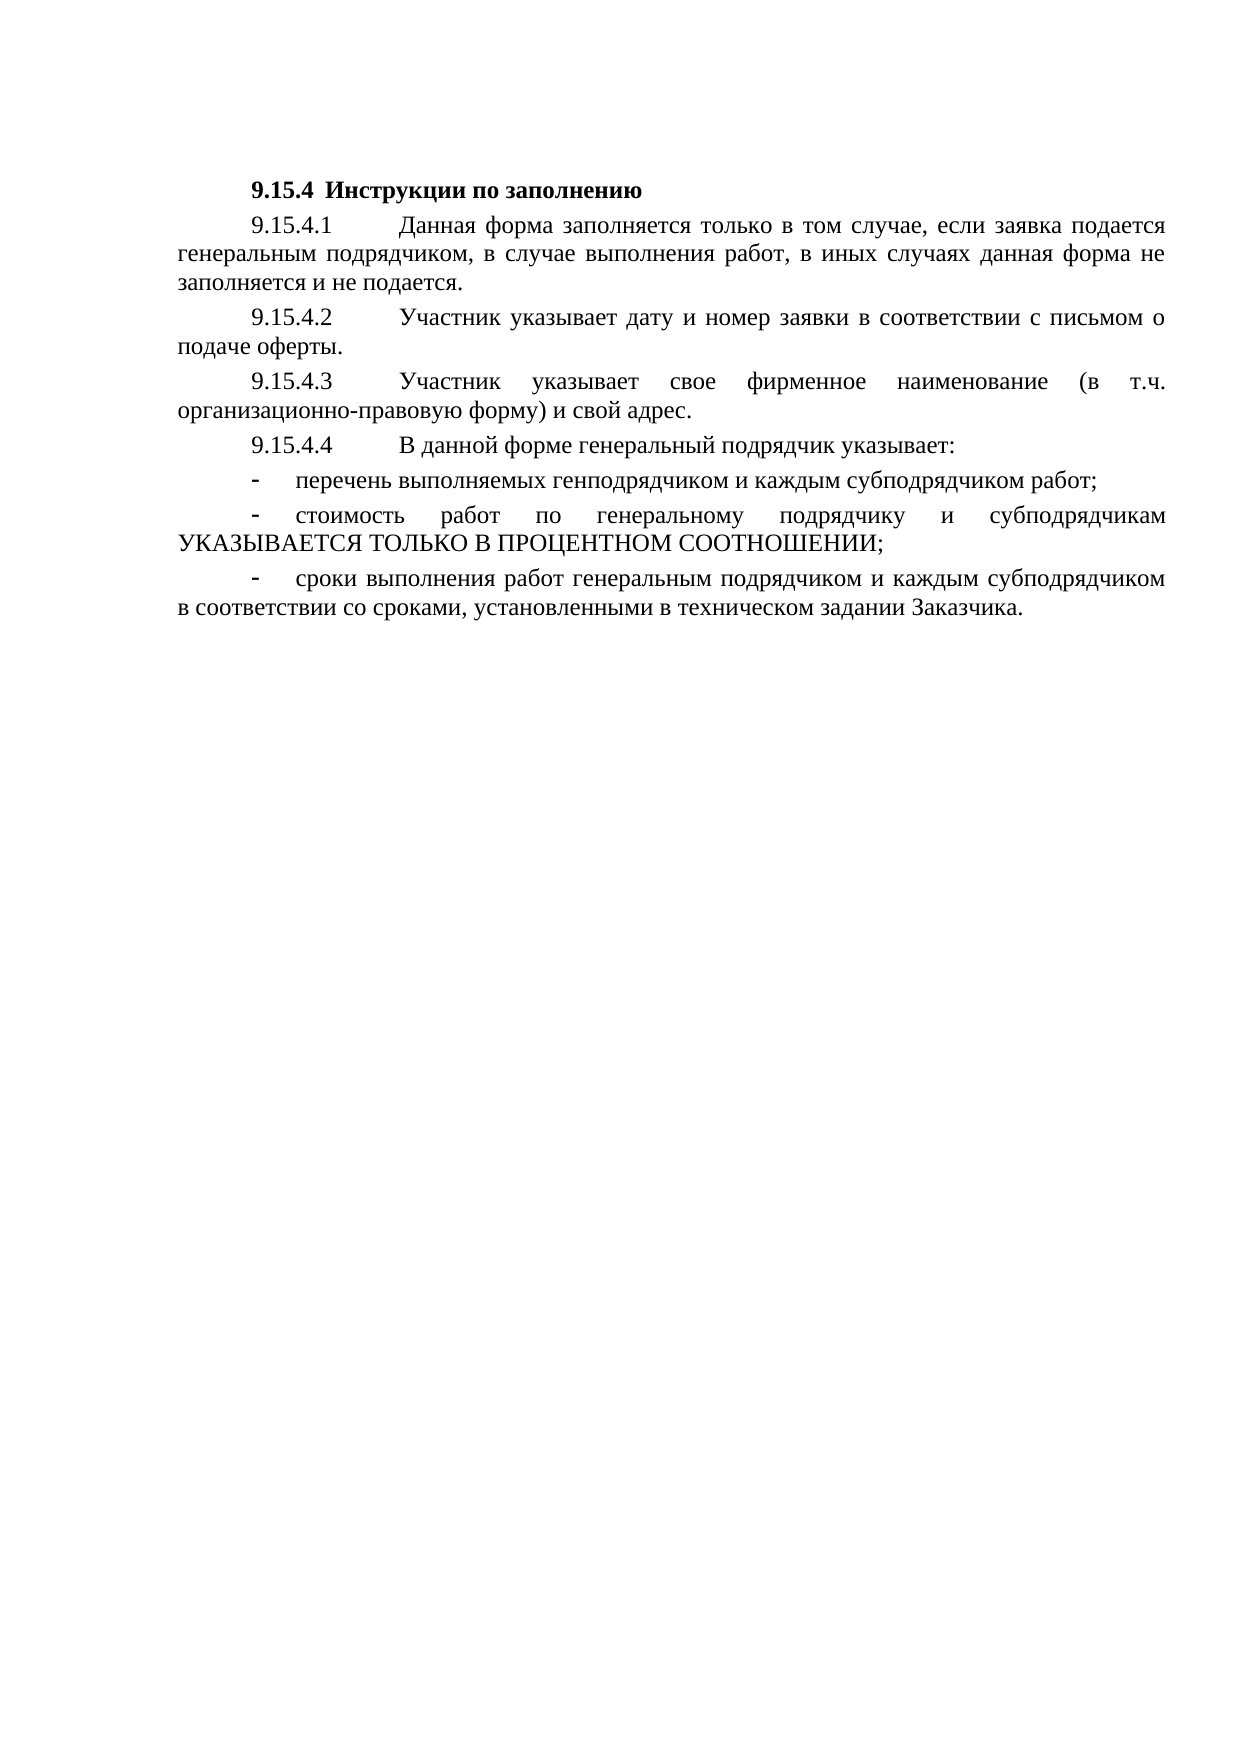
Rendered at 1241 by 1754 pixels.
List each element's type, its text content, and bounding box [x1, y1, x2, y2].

list Инструкции по заполнению [177, 175, 1167, 203]
list Участник указывает свое фирменное наименование (в т.ч. организационно-правовую форму) и свой адрес. [177, 366, 1167, 423]
list В данной форме генеральный подрядчик указывает: [177, 430, 1167, 458]
list перечень выполняемых генподрядчиком и каждым субподрядчиком работ; [177, 465, 1167, 493]
list стоимость работ по генеральному подрядчику и субподрядчикам УКАЗЫВАЕТСЯ ТОЛЬКО В ПРОЦЕНТНОМ СООТНОШЕНИИ; [177, 500, 1167, 557]
list Данная форма заполняется только в том случае, если заявка подается генеральным подрядчиком, в случае выполнения работ, в иных случаях данная форма не заполняется и не подается. [177, 210, 1167, 296]
list Участник указывает дату и номер заявки в соответствии с письмом о подаче оферты. [177, 302, 1167, 360]
list сроки выполнения работ генеральным подрядчиком и каждым субподрядчиком в соответствии со сроками, установленными в техническом задании Заказчика. [177, 563, 1167, 621]
